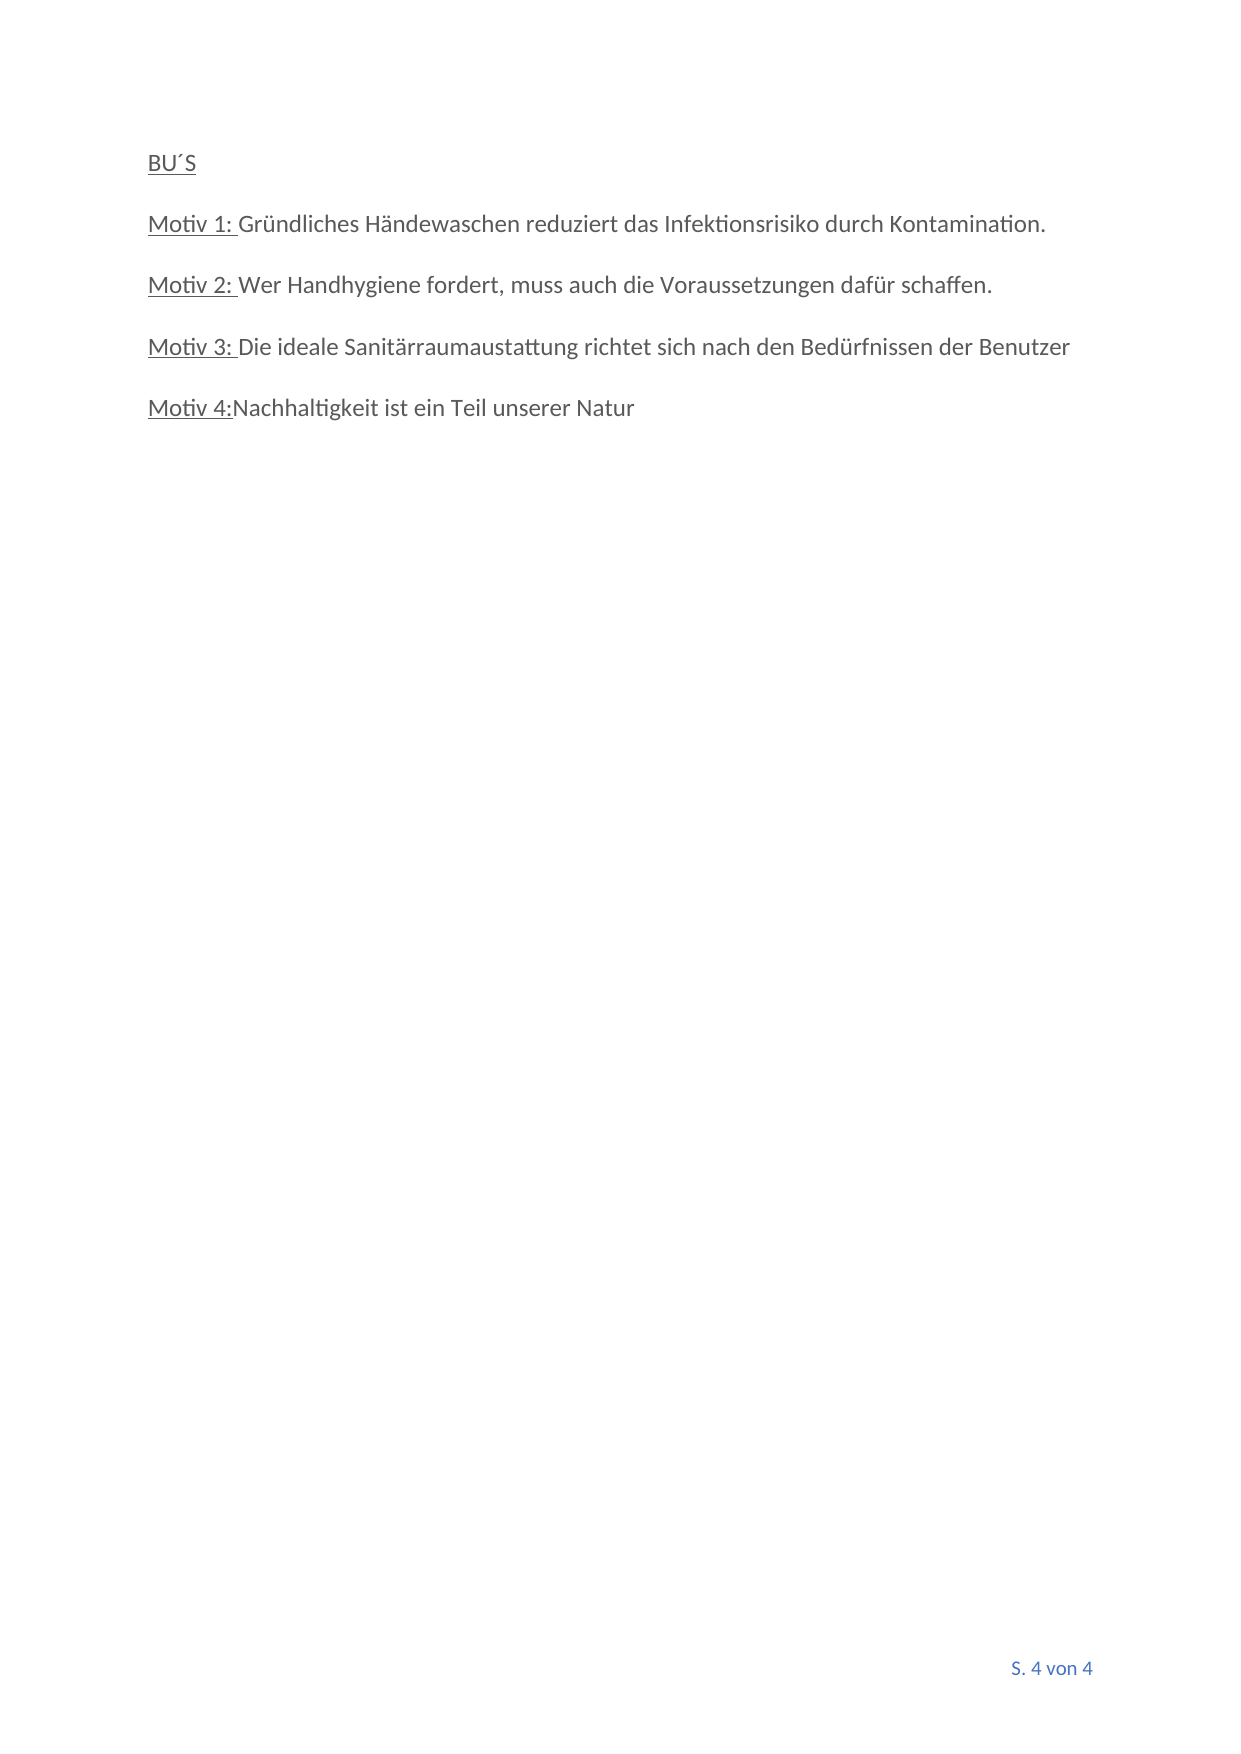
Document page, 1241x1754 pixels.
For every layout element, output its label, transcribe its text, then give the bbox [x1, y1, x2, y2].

text Motiv 1: Gründliches Händewaschen reduziert das Infektionsrisiko durch Kontamination. [148, 209, 1093, 239]
text Motiv 2: Wer Handhygiene fordert, muss auch die Voraussetzungen dafür schaffen. [148, 270, 1093, 300]
text Motiv 3: Die ideale Sanitärraumaustattung richtet sich nach den Bedürfnissen der Benutzer [148, 331, 1093, 361]
text Motiv 4:Nachhaltigkeit ist ein Teil unserer Natur [148, 392, 1093, 422]
text BU´S [148, 148, 1093, 178]
